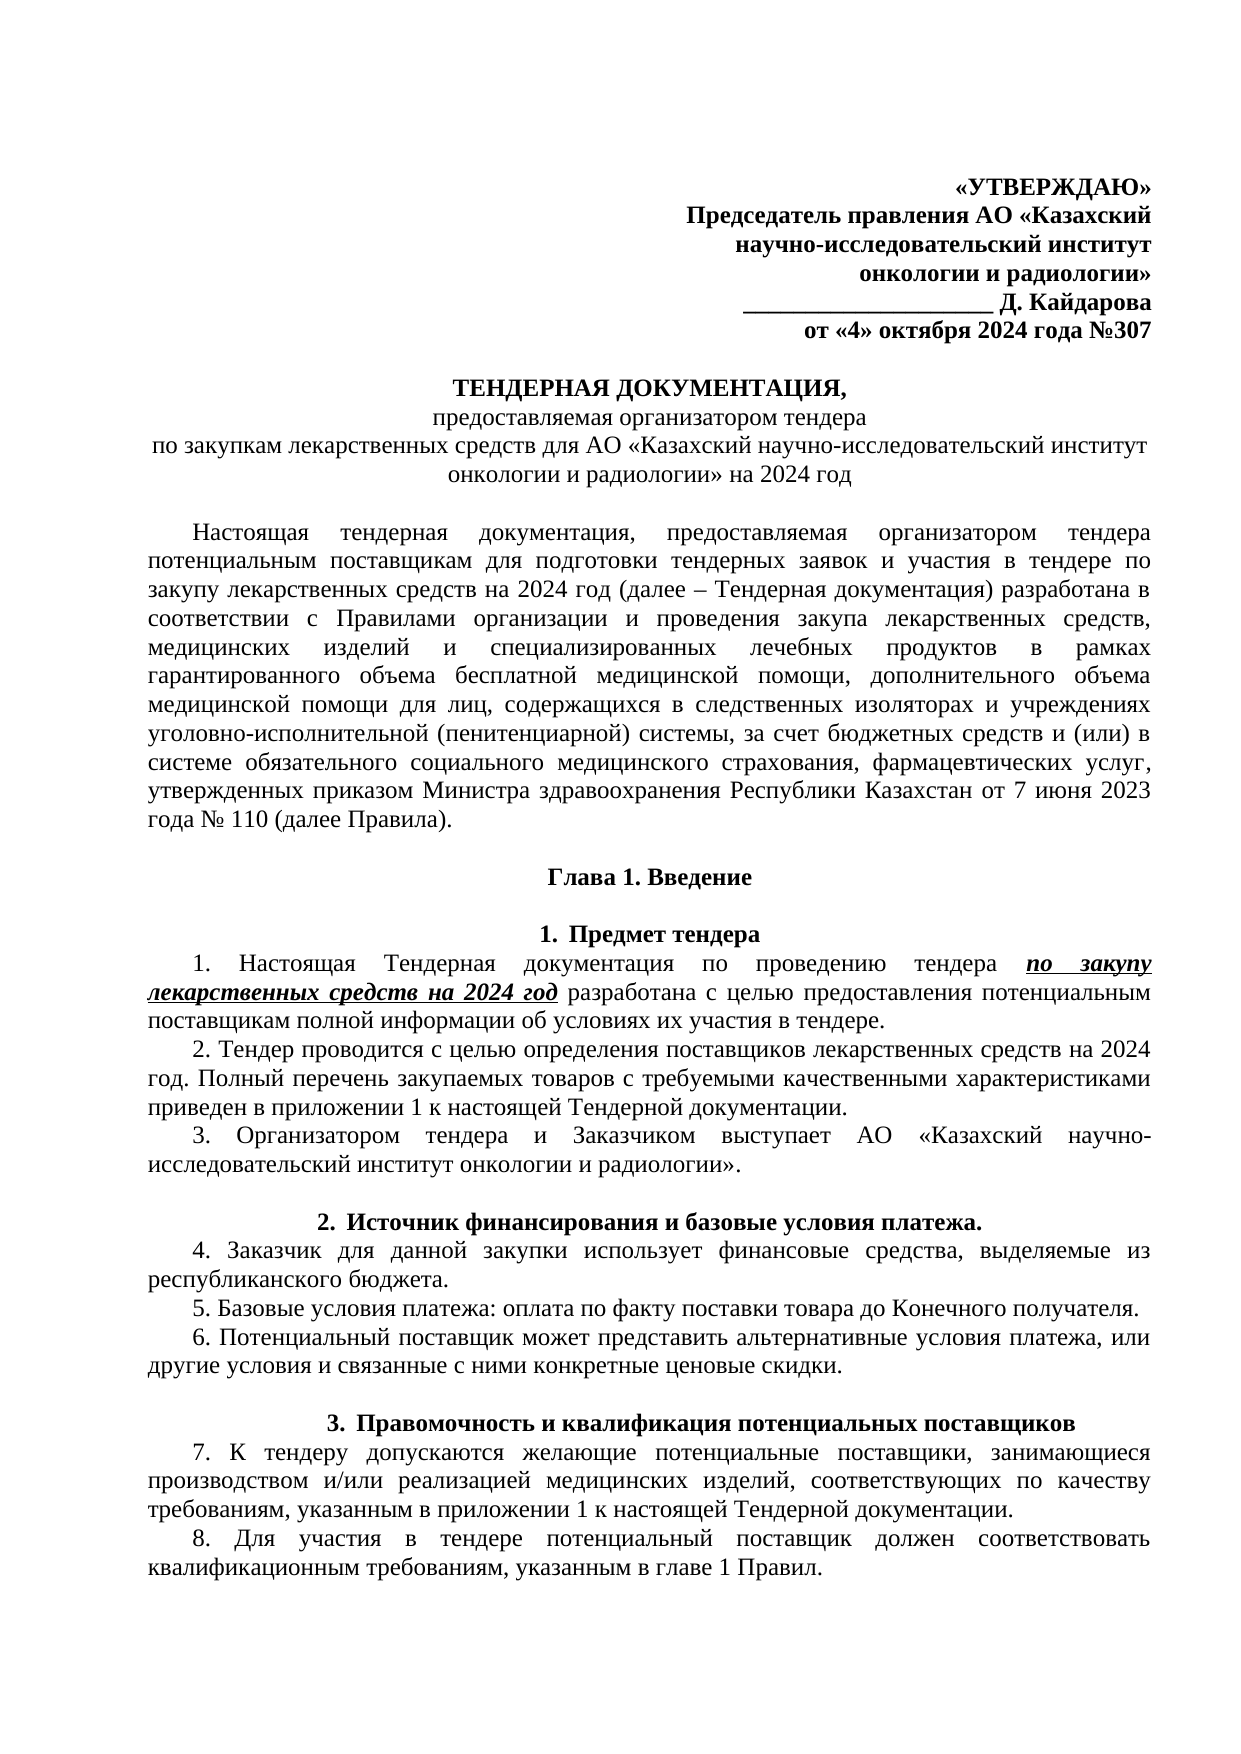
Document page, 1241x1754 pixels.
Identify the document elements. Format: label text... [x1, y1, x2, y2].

text ТЕНДЕРНАЯ ДОКУМЕНТАЦИЯ, [148, 373, 1152, 402]
text 2. Тендер проводится с целью определения поставщиков лекарственных средств на 2024 год. Полный перечень закупаемых товаров с требуемыми качественными характеристиками приведен в приложении 1 к настоящей Тендерной документации. [148, 1034, 1152, 1121]
text предоставляемая организатором тендера [148, 402, 1152, 431]
list Предмет тендера [148, 919, 1152, 948]
text 3. Организатором тендера и Заказчиком выступает АО «Казахский научно-исследовательский институт онкологии и радиологии». [148, 1121, 1152, 1178]
list Правомочность и квалификация потенциальных поставщиков [251, 1408, 1152, 1437]
text 1. Настоящая Тендерная документация по проведению тендера по закупу лекарственных средств на 2024 год разработана с целью предоставления потенциальным поставщикам полной информации об условиях их участия в тендере. [148, 948, 1152, 1034]
text Настоящая тендерная документация, предоставляемая организатором тендера потенциальным поставщикам для подготовки тендерных заявок и участия в тендере по закупу лекарственных средств на 2024 год (далее – Тендерная документация) разработана в соответствии с Правилами организации и проведения закупа лекарственных средств, медицинских изделий и специализированных лечебных продуктов в рамках гарантированного объема бесплатной медицинской помощи, дополнительного объема медицинской помощи для лиц, содержащихся в следственных изоляторах и учреждениях уголовно-исполнительной (пенитенциарной) системы, за счет бюджетных средств и (или) в системе обязательного социального медицинского страхования, фармацевтических услуг, утвержденных приказом Министра здравоохранения Республики Казахстан от 7 июня 2023 года № 110 (далее Правила). [148, 517, 1152, 833]
table_cell Председатель правления АО «Казахский научно-исследовательский институт онкологии и радиологии» ____________________ Д. Кайдарова от «4» октября 2024 года №307 [665, 201, 1163, 373]
text 4. Заказчик для данной закупки использует финансовые средства, выделяемые из республиканского бюджета. [148, 1236, 1152, 1293]
text 8. Для участия в тендере потенциальный поставщик должен соответствовать квалификационным требованиям, указанным в главе 1 Правил. [148, 1523, 1152, 1581]
list Источник финансирования и базовые условия платежа. [148, 1207, 1152, 1236]
table_header «УТВЕРЖДАЮ» [665, 148, 1163, 201]
text 5. Базовые условия платежа: оплата по факту поставки товара до Конечного получателя. [148, 1293, 1152, 1322]
text 6. Потенциальный поставщик может представить альтернативные условия платежа, или другие условия и связанные с ними конкретные ценовые скидки. [148, 1322, 1152, 1379]
text по закупкам лекарственных средств для АО «Казахский научно-исследовательский институт онкологии и радиологии» на 2024 год [148, 431, 1152, 488]
text 7. К тендеру допускаются желающие потенциальные поставщики, занимающиеся производством и/или реализацией медицинских изделий, соответствующих по качеству требованиям, указанным в приложении 1 к настоящей Тендерной документации. [148, 1437, 1152, 1523]
text Глава 1. Введение [148, 862, 1152, 891]
